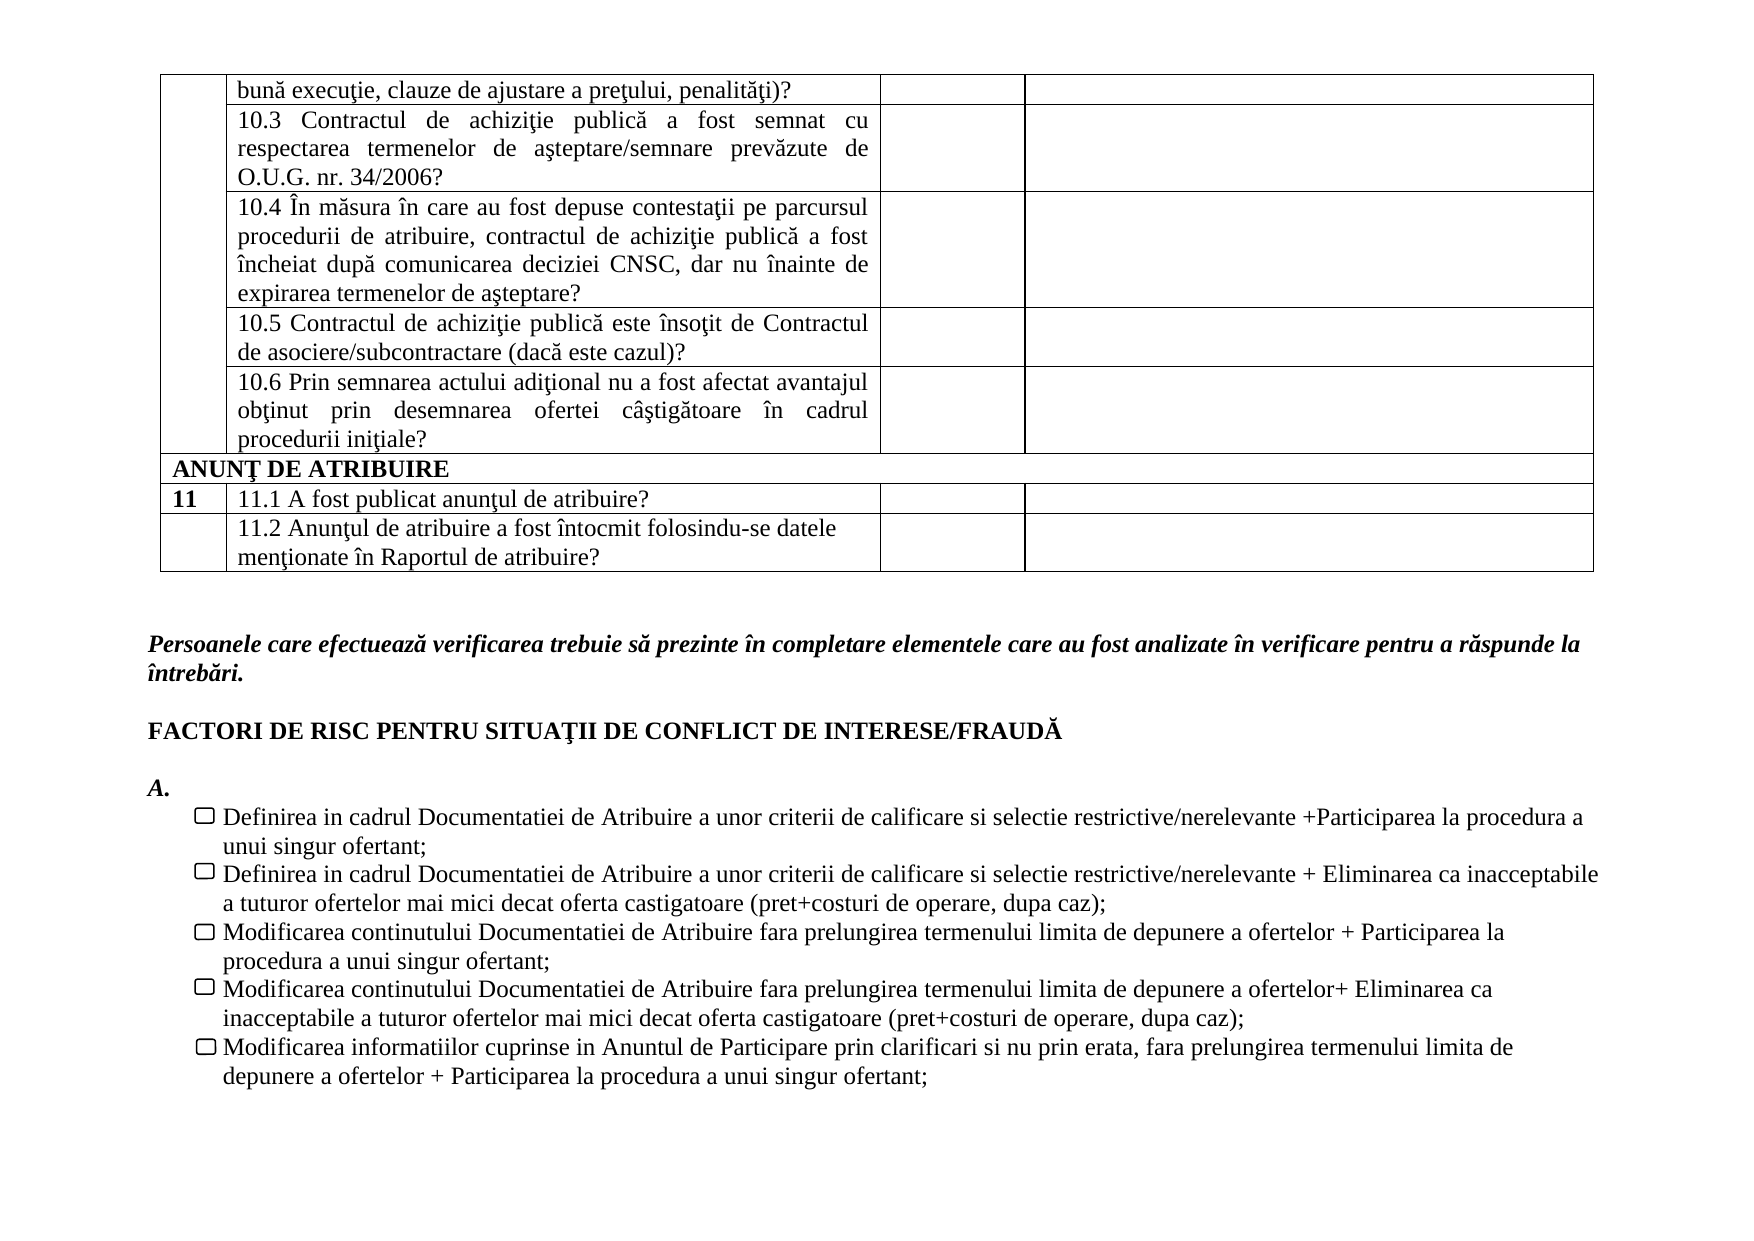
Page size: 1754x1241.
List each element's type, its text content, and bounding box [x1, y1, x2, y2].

table_cell [1026, 105, 1593, 191]
table_cell 10.4 În măsura în care au fost depuse contestaţii pe parcursul procedurii de atribuire, contractul de achiziţie publică a fost încheiat după comunicarea deciziei CNSC, dar nu înainte de expirarea termenelor de aşteptare? [227, 192, 880, 307]
table_cell [1026, 367, 1593, 453]
table_cell ANUNŢ DE ATRIBUIRE [161, 454, 1593, 483]
table_cell [881, 514, 1024, 571]
table_cell 11.1 A fost publicat anunţul de atribuire? [227, 484, 880, 512]
table_cell [881, 484, 1024, 512]
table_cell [227, 75, 880, 104]
table_cell [161, 514, 226, 571]
table_cell 10.5 Contractul de achiziţie publică este însoţit de Contractul de asociere/subcontractare (dacă este cazul)? [227, 308, 880, 366]
table_cell [1026, 308, 1593, 366]
table_cell [1026, 514, 1593, 571]
text Definirea in cadrul Documentatiei de Atribuire a unor criterii de calificare si selectie restrictive/nerelevante + Eliminarea ca inacceptabile a tuturor ofertelor mai mici decat oferta castigatoare (pret+costuri de operare, dupa caz); [223, 859, 1606, 917]
text Modificarea informatiilor cuprinse in Anuntul de Participare prin clarificari si nu prin erata, fara prelungirea termenului limita de depunere a ofertelor + Participarea la procedura a unui singur ofertant; [223, 1032, 1606, 1089]
table_cell 11 [161, 484, 226, 512]
text Persoanele care efectuează verificarea trebuie să prezinte în completare elementele care au fost analizate în verificare pentru a răspunde la întrebări. [148, 629, 1606, 687]
text Modificarea continutului Documentatiei de Atribuire fara prelungirea termenului limita de depunere a ofertelor+ Eliminarea ca inacceptabile a tuturor ofertelor mai mici decat oferta castigatoare (pret+costuri de operare, dupa caz); [223, 974, 1606, 1032]
table_cell 11.2 Anunţul de atribuire a fost întocmit folosindu-se datele menţionate în Raportul de atribuire? [227, 514, 880, 571]
table_cell 10.6 Prin semnarea actului adiţional nu a fost afectat avantajul obţinut prin desemnarea ofertei câştigătoare în cadrul procedurii iniţiale? [227, 367, 880, 453]
table_cell [1026, 192, 1593, 307]
table_cell 10.3 Contractul de achiziţie publică a fost semnat cu respectarea termenelor de aşteptare/semnare prevăzute de O.U.G. nr. 34/2006? [227, 105, 880, 191]
text Definirea in cadrul Documentatiei de Atribuire a unor criterii de calificare si selectie restrictive/nerelevante +Participarea la procedura a unui singur ofertant; [223, 802, 1606, 859]
table_cell [881, 308, 1024, 366]
table_cell [881, 75, 1024, 104]
table_cell [881, 105, 1024, 191]
table_cell [1026, 484, 1593, 512]
table_cell [881, 367, 1024, 453]
text FACTORI DE RISC PENTRU SITUAŢII DE CONFLICT DE INTERESE/FRAUDĂ [148, 716, 1606, 744]
text A. [148, 773, 1606, 802]
text Modificarea continutului Documentatiei de Atribuire fara prelungirea termenului limita de depunere a ofertelor + Participarea la procedura a unui singur ofertant; [223, 917, 1606, 974]
table_cell [1026, 75, 1593, 104]
table_cell [881, 192, 1024, 307]
